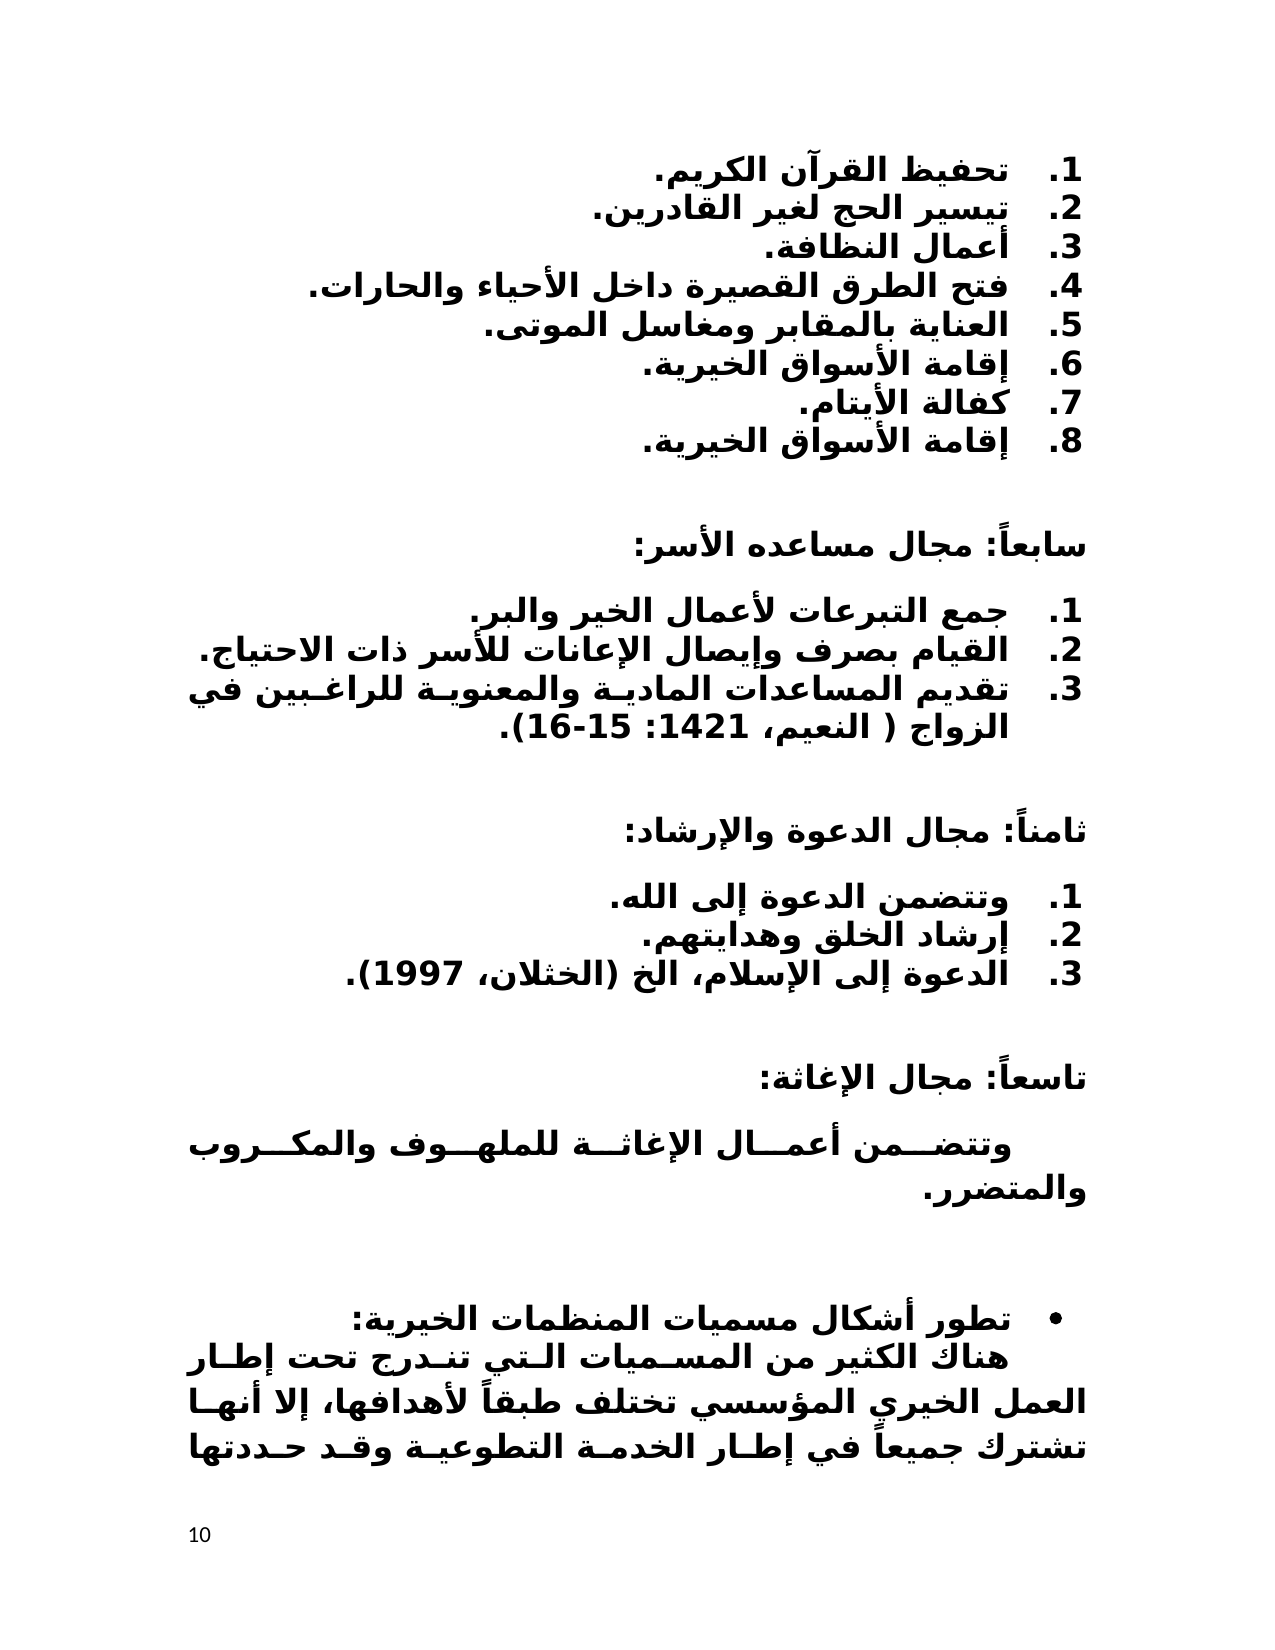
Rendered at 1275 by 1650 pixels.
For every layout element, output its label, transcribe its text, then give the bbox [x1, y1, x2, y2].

text تاسعاً: مجال الإغاثة: [187, 1059, 1087, 1097]
text سابعاً: مجال مساعده الأسر: [187, 526, 1087, 565]
list القيام بصرف وإيصال الإعانات للأسر ذات الاحتياج. [187, 630, 1047, 669]
list تيسير الحج لغير القادرين. [187, 189, 1047, 228]
list فتح الطرق القصيرة داخل الأحياء والحارات. [187, 267, 1047, 305]
list الدعوة إلى الإسلام، الخ (الخثلان، 1997). [187, 955, 1047, 994]
list تقديم المساعدات المادية والمعنوية للراغبين في الزواج ( النعيم، 1421: 15-16). [187, 669, 1047, 747]
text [187, 1338, 1087, 1466]
list كفالة الأيتام. [187, 383, 1047, 422]
text ثامناً: مجال الدعوة والإرشاد: [187, 812, 1087, 851]
list إقامة الأسواق الخيرية. [187, 422, 1047, 461]
list إقامة الأسواق الخيرية. [187, 344, 1047, 383]
text وتتضمن أعمال الإغاثة للملهوف والمكروب والمتضرر. [187, 1124, 1087, 1207]
list أعمال النظافة. [187, 228, 1047, 267]
list تحفيظ القرآن الكريم. [187, 150, 1047, 189]
list وتتضمن الدعوة إلى الله. [187, 877, 1047, 916]
list تطور أشكال مسميات المنظمات الخيرية: [187, 1299, 1050, 1338]
list إرشاد الخلق وهدايتهم. [187, 916, 1047, 955]
list جمع التبرعات لأعمال الخير والبر. [187, 591, 1047, 630]
list العناية بالمقابر ومغاسل الموتى. [187, 305, 1047, 344]
